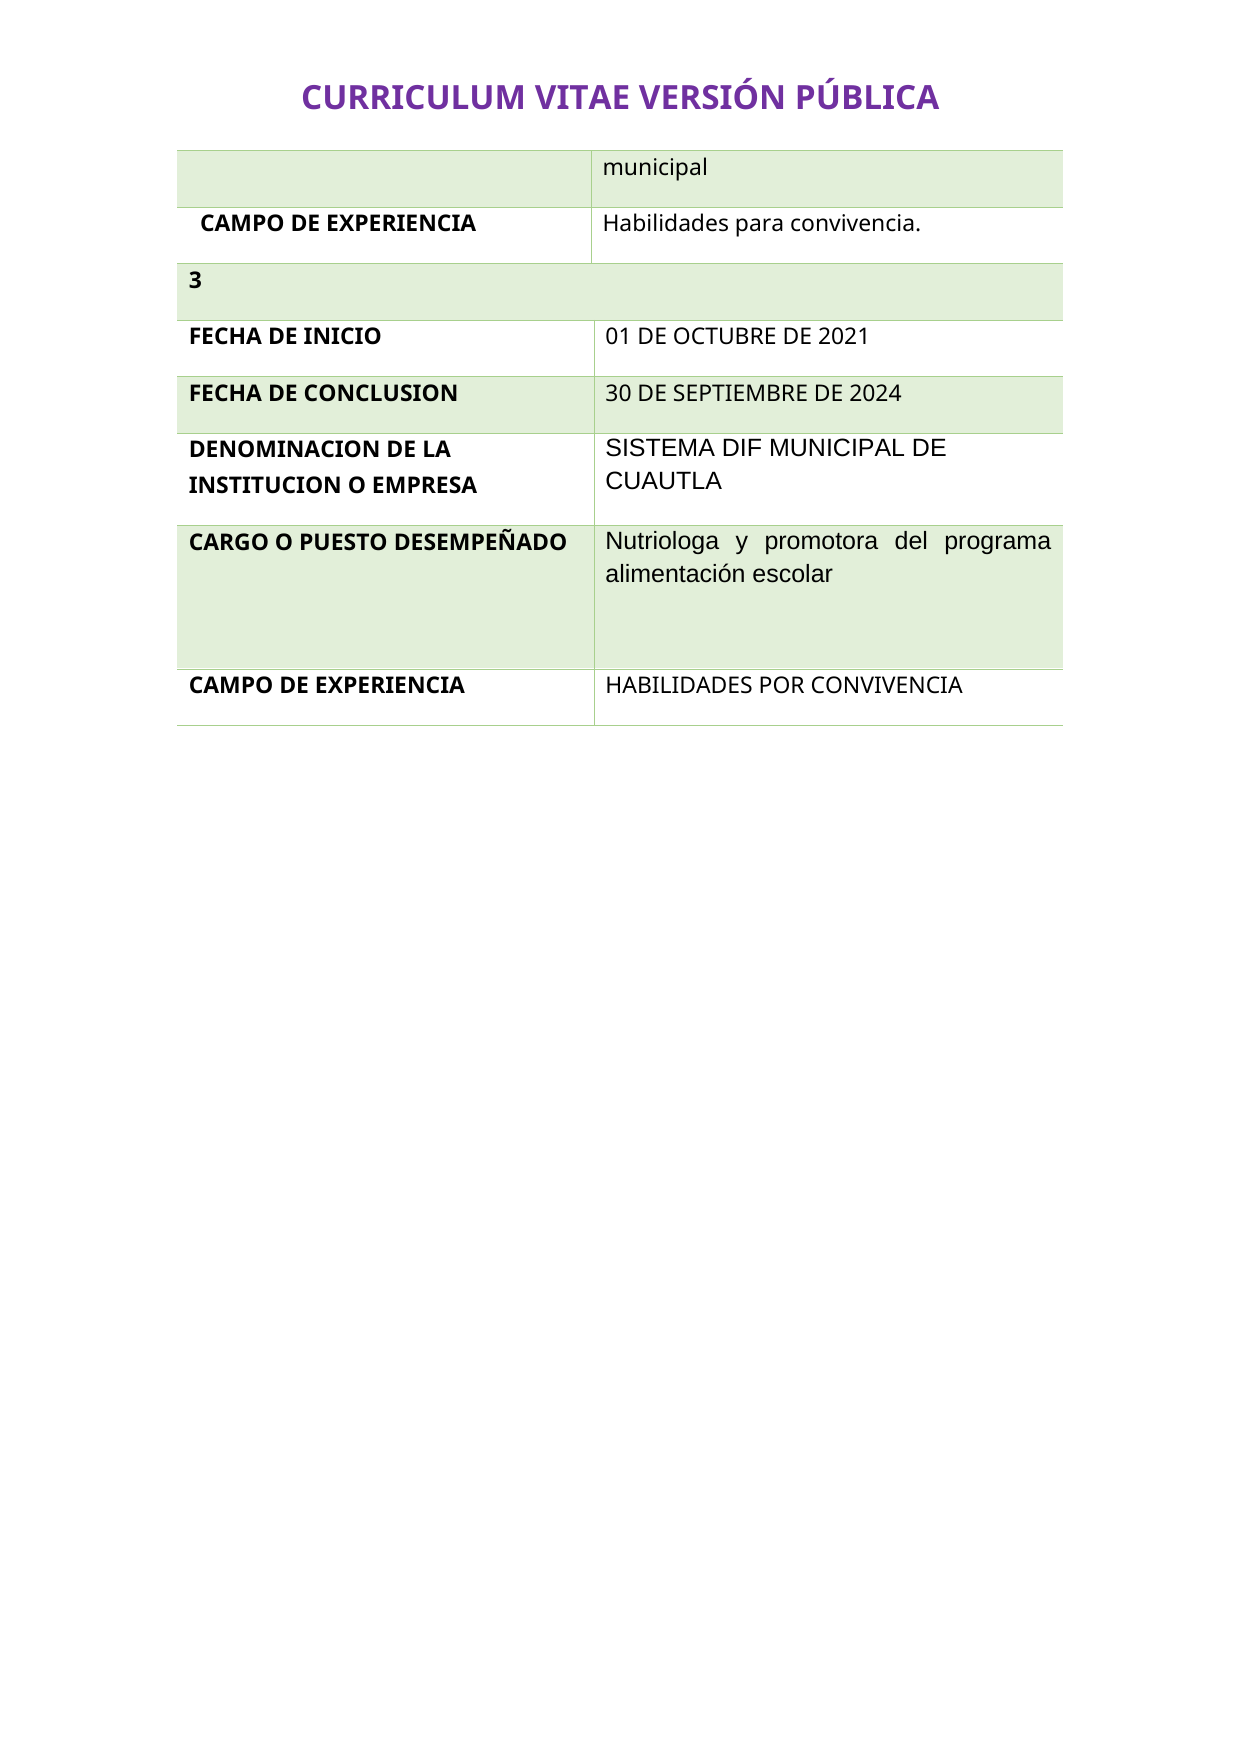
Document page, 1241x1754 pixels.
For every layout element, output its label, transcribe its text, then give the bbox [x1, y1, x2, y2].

table_cell DENOMINACION DE LA INSTITUCION O EMPRESA [177, 434, 594, 525]
table_cell Nutriologa y promotora del programa alimentación escolar [595, 526, 1063, 668]
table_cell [177, 151, 591, 207]
table_cell CAMPO DE EXPERIENCIA [177, 208, 591, 263]
table_cell HABILIDADES POR CONVIVENCIA [595, 670, 1063, 725]
table_cell 01 DE OCTUBRE DE 2021 [595, 321, 1063, 376]
table_cell CARGO O PUESTO DESEMPEÑADO [177, 526, 594, 668]
table_cell 3 [177, 264, 1063, 320]
table_cell FECHA DE CONCLUSION [177, 377, 594, 433]
table_cell FECHA DE INICIO [177, 321, 594, 376]
table_cell 30 DE SEPTIEMBRE DE 2024 [595, 377, 1063, 433]
table_cell SISTEMA DIF MUNICIPAL DE CUAUTLA [595, 434, 1063, 525]
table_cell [592, 151, 1063, 207]
table_cell CAMPO DE EXPERIENCIA [177, 670, 594, 725]
table_cell Habilidades para convivencia. [592, 208, 1063, 263]
